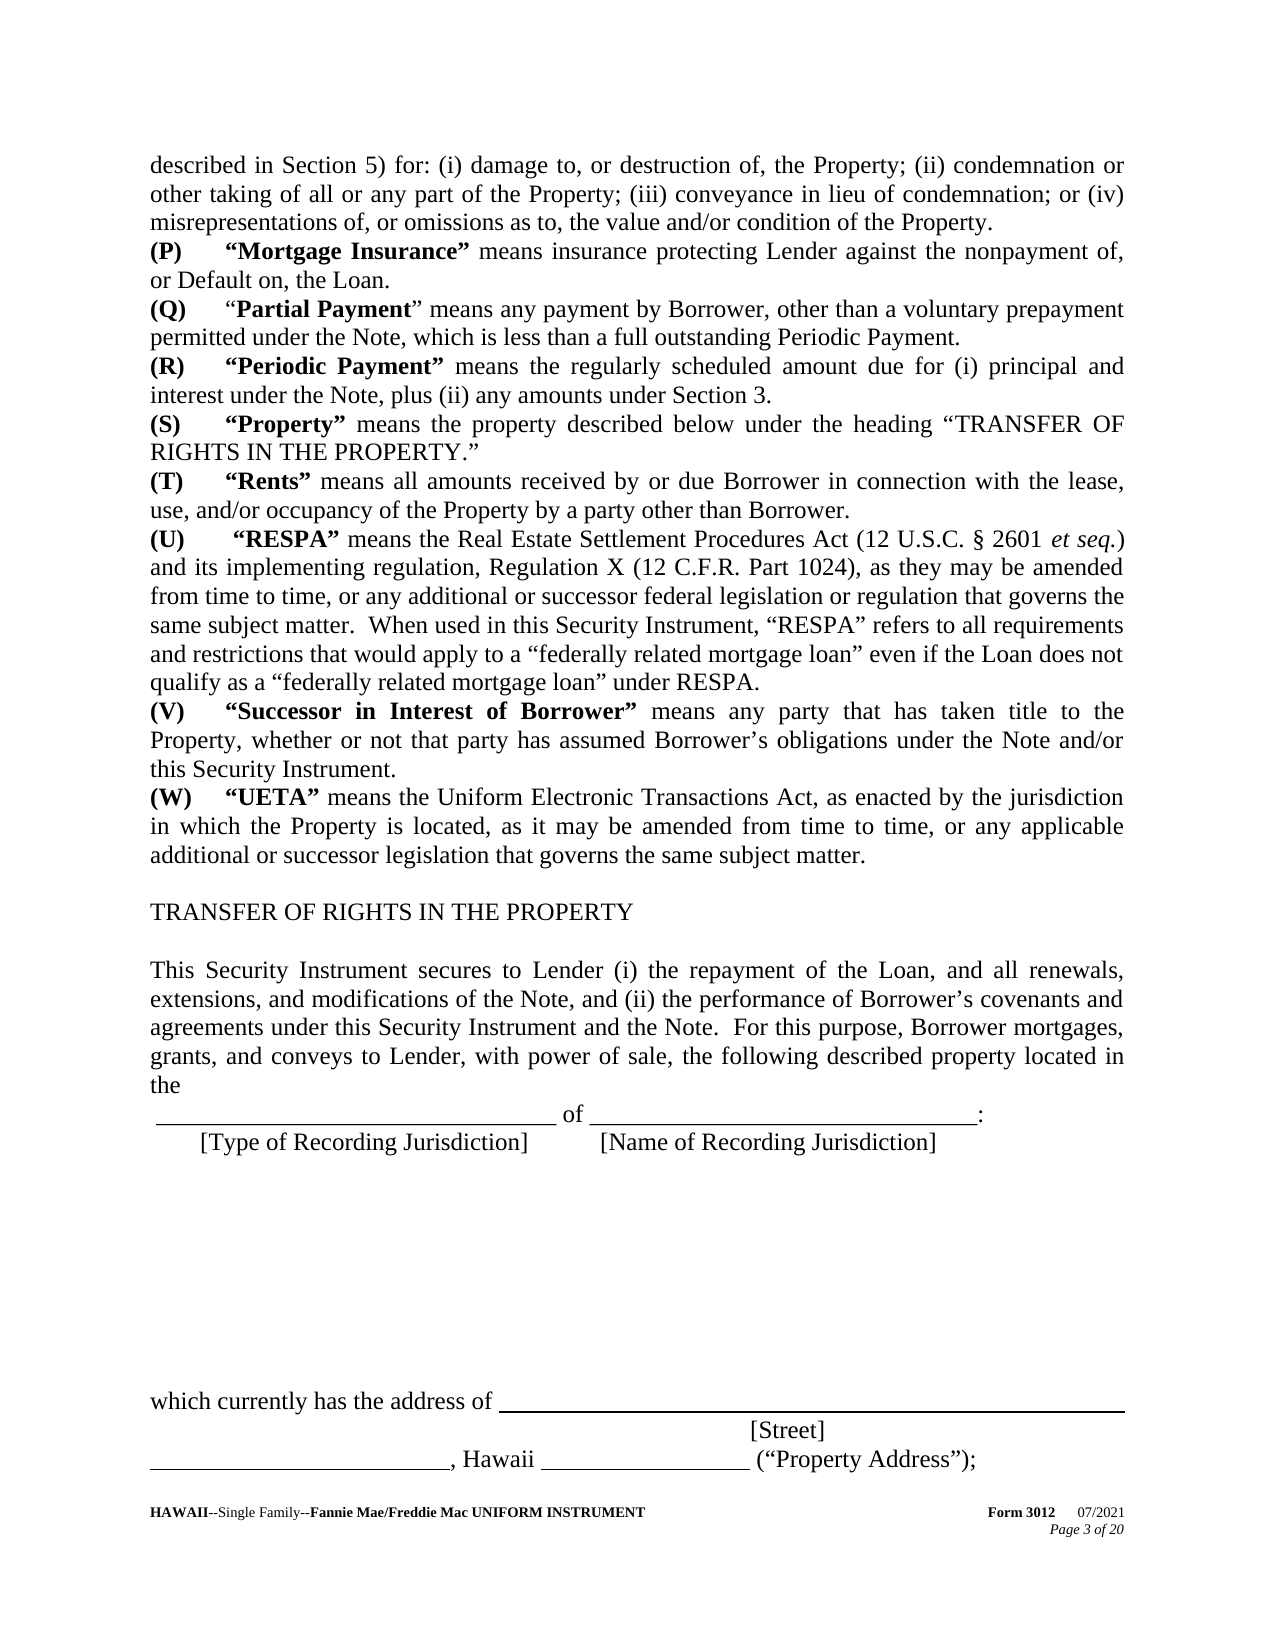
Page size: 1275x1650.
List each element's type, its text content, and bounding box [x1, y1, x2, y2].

text This Security Instrument secures to Lender (i) the repayment of the Loan, and all renewals, extensions, and modifications of the Note, and (ii) the performance of Borrower’s covenants and agreements under this Security Instrument and the Note. For this purpose, Borrower mortgages, grants, and conveys to Lender, with power of sale, the following described property located in the [150, 955, 1125, 1099]
text (T) “Rents” means all amounts received by or due Borrower in connection with the lease, use, and/or occupancy of the Property by a party other than Borrower. [150, 466, 1125, 524]
text ________________________________ of _______________________________: [150, 1099, 1125, 1127]
text (R) “Periodic Payment” means the regularly scheduled amount due for (i) principal and interest under the Note, plus (ii) any amounts under Section 3. [150, 351, 1125, 409]
text (W) “UETA” means the Uniform Electronic Transactions Act, as enacted by the jurisdiction in which the Property is located, as it may be amended from time to time, or any applicable additional or successor legislation that governs the same subject matter. [150, 782, 1125, 869]
text [Street] [150, 1415, 1125, 1444]
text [150, 150, 1125, 236]
text (U) “RESPA” means the Real Estate Settlement Procedures Act (12 U.S.C. § 2601 et seq.) and its implementing regulation, Regulation X (12 C.F.R. Part 1024), as they may be amended from time to time, or any additional or successor federal legislation or regulation that governs the same subject matter. When used in this Security Instrument, “RESPA” refers to all requirements and restrictions that would apply to a “federally related mortgage loan” even if the Loan does not qualify as a “federally related mortgage loan” under RESPA. [150, 524, 1125, 696]
text (V) “Successor in Interest of Borrower” means any party that has taken title to the Property, whether or not that party has assumed Borrower’s obligations under the Note and/or this Security Instrument. [150, 696, 1125, 782]
text (P) “Mortgage Insurance” means insurance protecting Lender against the nonpayment of, or Default on, the Loan. [150, 236, 1125, 294]
text [Type of Recording Jurisdiction] [Name of Recording Jurisdiction] [150, 1127, 1125, 1156]
text TRANSFER OF RIGHTS IN THE PROPERTY [150, 897, 1125, 926]
text (S) “Property” means the property described below under the heading “TRANSFER OF RIGHTS IN THE PROPERTY.” [150, 409, 1125, 466]
text (Q) “Partial Payment” means any payment by Borrower, other than a voluntary prepayment permitted under the Note, which is less than a full outstanding Periodic Payment. [150, 294, 1125, 351]
text , Hawaii (“Property Address”); [150, 1444, 1125, 1472]
text which currently has the address of [150, 1386, 1125, 1415]
